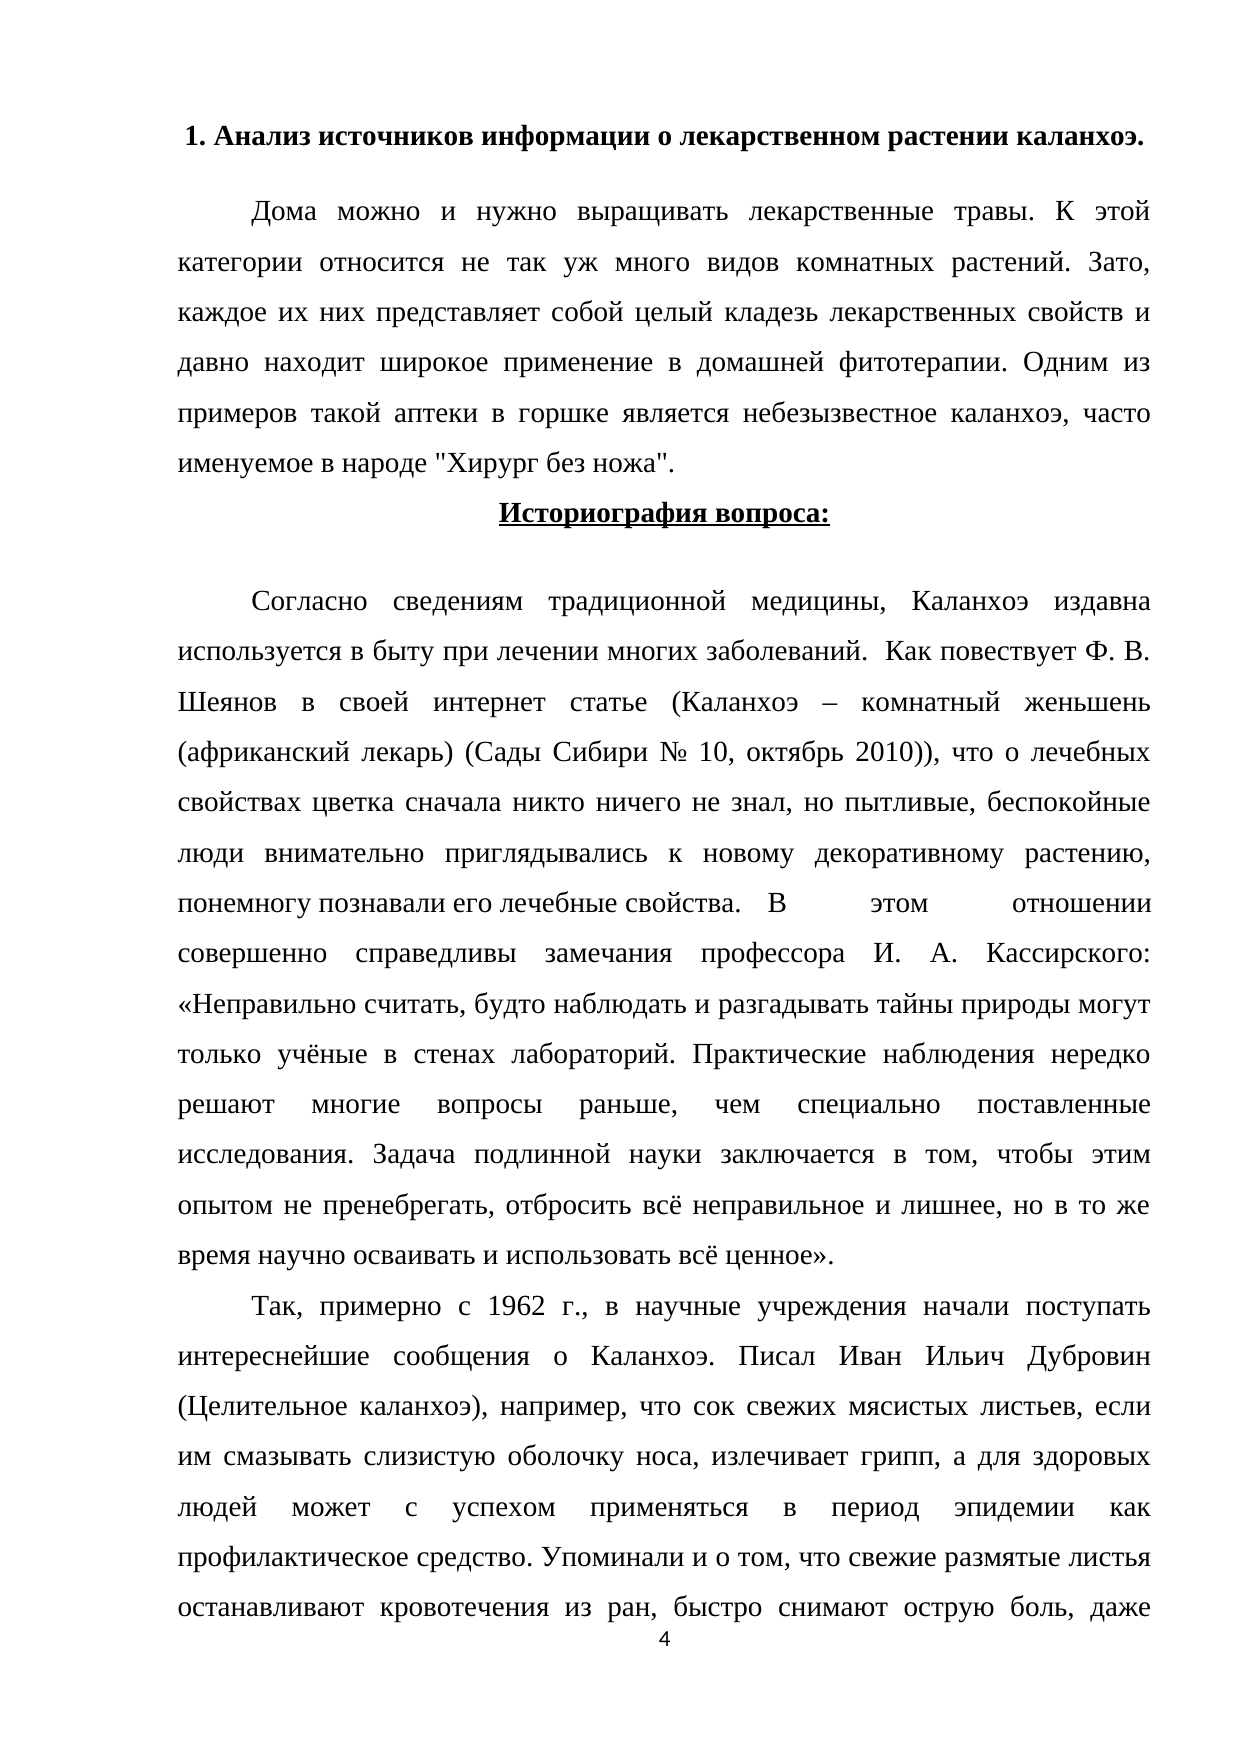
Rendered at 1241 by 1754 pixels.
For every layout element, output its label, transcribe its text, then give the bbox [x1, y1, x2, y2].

text Историография вопроса: [177, 495, 1152, 529]
text Согласно сведениям традиционной медицины, Каланхоэ издавна используется в быту при лечении многих заболеваний. Как повествует Ф. В. Шеянов в своей интернет статье (Каланхоэ – комнатный женьшень (африканский лекарь) (Сады Сибири № 10, октябрь 2010)), что о лечебных свойствах цветка сначала никто ничего не знал, но пытливые, беспокойные люди внимательно приглядывались к новому декоративному растению, понемногу познавали его лечебные свойства. В этом отношении совершенно справедливы замечания профессора И. А. Кассирского: «Неправильно считать, будто наблюдать и разгадывать тайны природы могут только учёные в стенах лабораторий. Практические наблюдения нередко решают многие вопросы раньше, чем специально поставленные исследования. Задача подлинной науки заключается в том, чтобы этим опытом не пренебрегать, отбросить всё неправильное и лишнее, но в то же время научно осваивать и использовать всё ценное». [177, 583, 1152, 1271]
text 1. Анализ источников информации о лекарственном растении каланхоэ. [177, 118, 1152, 152]
text Дома можно и нужно выращивать лекарственные травы. К этой категории относится не так уж много видов комнатных растений. Зато, каждое их них представляет собой целый кладезь лекарственных свойств и давно находит широкое применение в домашней фитотерапии. Одним из примеров такой аптеки в горшке является небезызвестное каланхоэ, часто именуемое в народе "Хирург без ножа". [177, 193, 1152, 478]
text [177, 1288, 1152, 1623]
